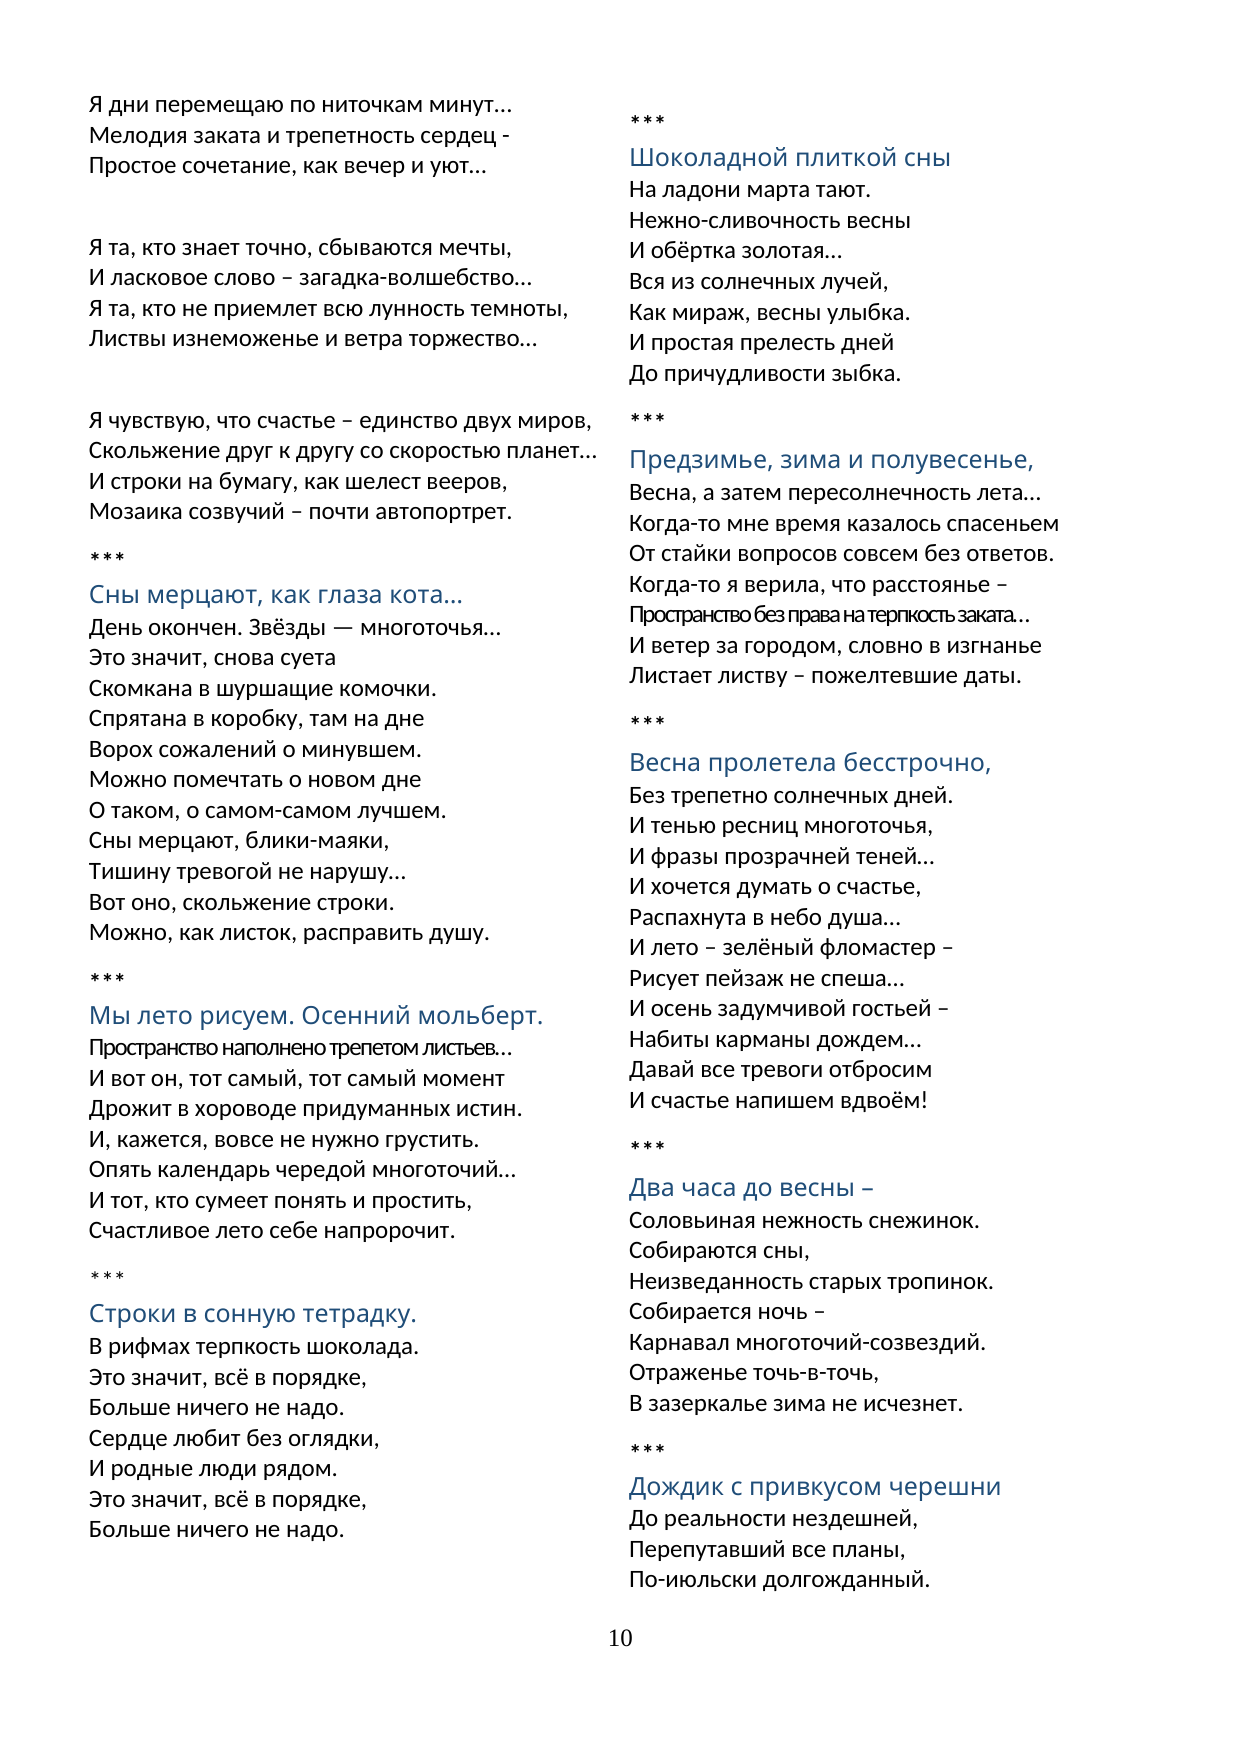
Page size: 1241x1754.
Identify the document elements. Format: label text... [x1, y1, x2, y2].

text И фразы прозрачней теней… [629, 840, 1152, 871]
text Когда-то я верила, что расстоянье – [629, 568, 1152, 598]
text Собирается ночь – [629, 1295, 1152, 1326]
text И, кажется, вовсе не нужно грустить. Опять календарь чередой многоточий… И тот, кто сумеет понять и простить, Счастливое лето себе напророчит. [89, 1123, 611, 1245]
text Когда-то мне время казалось спасеньем [629, 507, 1152, 537]
text И строки на бумагу, как шелест вееров, [89, 465, 611, 496]
text Давай все тревоги отбросим [629, 1054, 1152, 1084]
text Я та, кто не приемлет всю лунность темноты, [89, 292, 611, 323]
text Распахнута в небо душа… [629, 901, 1152, 932]
subtitle Весна пролетела бесстрочно, [629, 745, 1152, 779]
text Без трепетно солнечных дней. [629, 779, 1152, 809]
text И ласковое слово – загадка-волшебство… [89, 262, 611, 292]
text Я та, кто знает точно, сбываются мечты, [89, 231, 611, 262]
text *** [629, 710, 1152, 741]
text Мозаика созвучий – почти автопортрет. [89, 496, 611, 526]
text Мелодия заката и трепетность сердец - [89, 119, 611, 150]
text И хочется думать о счастье, [629, 871, 1152, 901]
text Рисует пейзаж не спеша… [629, 962, 1152, 993]
text Соловьиная нежность снежинок. [629, 1204, 1152, 1234]
text Сны мерцают, блики-маяки, Тишину тревогой не нарушу… Вот оно, скольжение строки. Можно, как листок, расправить душу. [89, 824, 611, 947]
text Строки в сонную тетрадку. В рифмах терпкость шоколада. Это значит, всё в порядке, Больше ничего не надо. [89, 1296, 611, 1422]
text Весна, а затем пересолнечность лета… [629, 476, 1152, 507]
text И лето – зелёный фломастер – [629, 932, 1152, 962]
text Мы лето рисуем. Осенний мольберт. Пространство наполнено трепетом листьев… И вот он, тот самый, тот самый момент Дрожит в хороводе придуманных истин. [89, 997, 611, 1123]
text Набиты карманы дождем… [629, 1023, 1152, 1054]
text *** [629, 407, 1152, 438]
text Листает листву – пожелтевшие даты. [629, 659, 1152, 690]
text Листвы изнеможенье и ветра торжество… [89, 323, 611, 353]
text Скольжение друг к другу со скоростью планет… [89, 434, 611, 465]
text *** [89, 546, 611, 577]
text Спрятана в коробку, там на дне Ворох сожалений о минувшем. Можно помечтать о новом дне О таком, о самом-самом лучшем. [89, 702, 611, 824]
text Сердце любит без оглядки, И родные люди рядом. Это значит, всё в порядке, Больше ничего не надо. [89, 1422, 611, 1544]
text И осень задумчивой гостьей – [629, 993, 1152, 1023]
text Сны мерцают, как глаза кота… День окончен. Звёзды — многоточья… Это значит, снова суета Скомкана в шуршащие комочки. [89, 577, 611, 702]
text Отраженье точь-в-точь, [629, 1356, 1152, 1387]
text Неизведанность старых тропинок. [629, 1265, 1152, 1295]
subtitle Два часа до весны – [629, 1170, 1152, 1204]
text *** [89, 1266, 611, 1296]
text И тенью ресниц многоточья, [629, 809, 1152, 840]
text Шоколадной плиткой сны На ладони марта тают. Нежно-сливочность весны И обёртка золотая… [629, 139, 1152, 265]
text От стайки вопросов совсем без ответов. [629, 537, 1152, 568]
text Собираются сны, [629, 1234, 1152, 1265]
text Простое сочетание, как вечер и уют… [89, 150, 611, 180]
text В зазеркалье зима не исчезнет. [629, 1387, 1152, 1417]
text *** [629, 1135, 1152, 1166]
subtitle Предзимье, зима и полувесенье, [629, 442, 1152, 476]
text *** [629, 109, 1152, 139]
text Пространство без права на терпкость заката… [629, 598, 1152, 629]
text *** [89, 967, 611, 997]
text И ветер за городом, словно в изгнанье [629, 629, 1152, 659]
text Я дни перемещаю по ниточкам минут... [89, 89, 611, 119]
text *** [629, 1438, 1152, 1468]
text И счастье напишем вдвоём! [629, 1084, 1152, 1115]
text Вся из солнечных лучей, Как мираж, весны улыбка. И простая прелесть дней До причудливости зыбка. [629, 265, 1152, 387]
text Дождик с привкусом черешни До реальности нездешней, Перепутавший все планы, По-июльски долгожданный. [629, 1468, 1152, 1594]
text Карнавал многоточий-созвездий. [629, 1326, 1152, 1356]
text Я чувствую, что счастье – единство двух миров, [89, 404, 611, 434]
